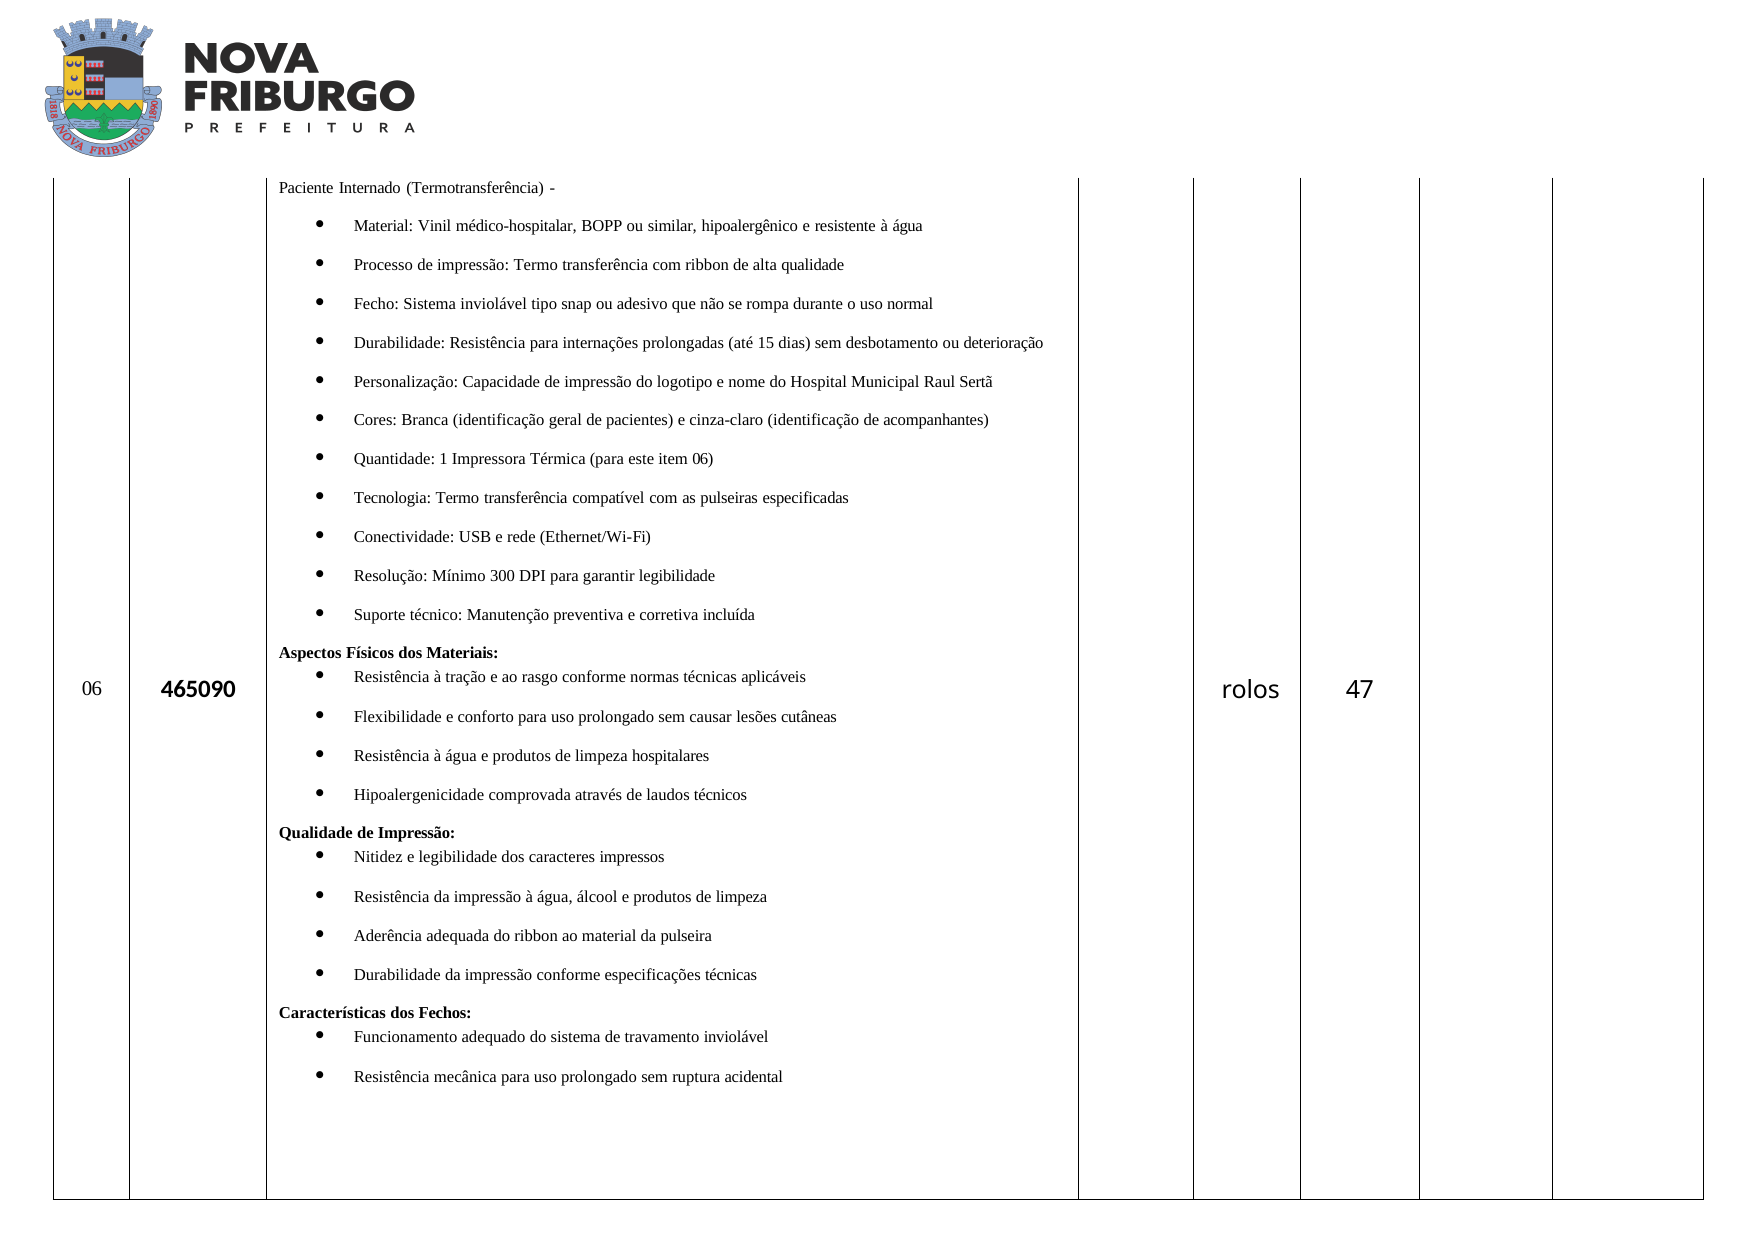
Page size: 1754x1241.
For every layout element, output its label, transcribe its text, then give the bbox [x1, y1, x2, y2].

picture [31, 12, 428, 158]
table_header [1420, 178, 1552, 1199]
table_header 465090 [130, 178, 266, 1199]
table_header 47 [1301, 178, 1419, 1199]
table_header [1553, 178, 1703, 1199]
table_header 06 [54, 178, 129, 1199]
table_header Paciente Internado (Termotransferência) - Material: Vinil médico-hospitalar, BOPP ou similar, hipoalergênico e resistente à água Processo de impressão: Termo transferência com ribbon de alta qualidade Fecho: Sistema inviolável tipo snap ou adesivo que não se rompa durante o uso normal Durabilidade: Resistência para internações prolongadas (até 15 dias) sem desbotamento ou deterioração Personalização: Capacidade de impressão do logotipo e nome do Hospital Municipal Raul Sertã Cores: Branca (identificação geral de pacientes) e cinza-claro (identificação de acompanhantes) Quantidade: 1 Impressora Térmica (para este item 06) Tecnologia: Termo transferência compatível com as pulseiras especificadas Conectividade: USB e rede (Ethernet/Wi-Fi) Resolução: Mínimo 300 DPI para garantir legibilidade Suporte técnico: Manutenção preventiva e corretiva incluída Aspectos Físicos dos Materiais: Resistência à tração e ao rasgo conforme normas técnicas aplicáveis Flexibilidade e conforto para uso prolongado sem causar lesões cutâneas Resistência à água e produtos de limpeza hospitalares Hipoalergenicidade comprovada através de laudos técnicos Qualidade de Impressão: Nitidez e legibilidade dos caracteres impressos Resistência da impressão à água, álcool e produtos de limpeza Aderência adequada do ribbon ao material da pulseira Durabilidade da impressão conforme especificações técnicas Características dos Fechos: Funcionamento adequado do sistema de travamento inviolável Resistência mecânica para uso prolongado sem ruptura acidental [267, 178, 1078, 1199]
table_header rolos [1194, 178, 1300, 1199]
table_header [1079, 178, 1193, 1199]
